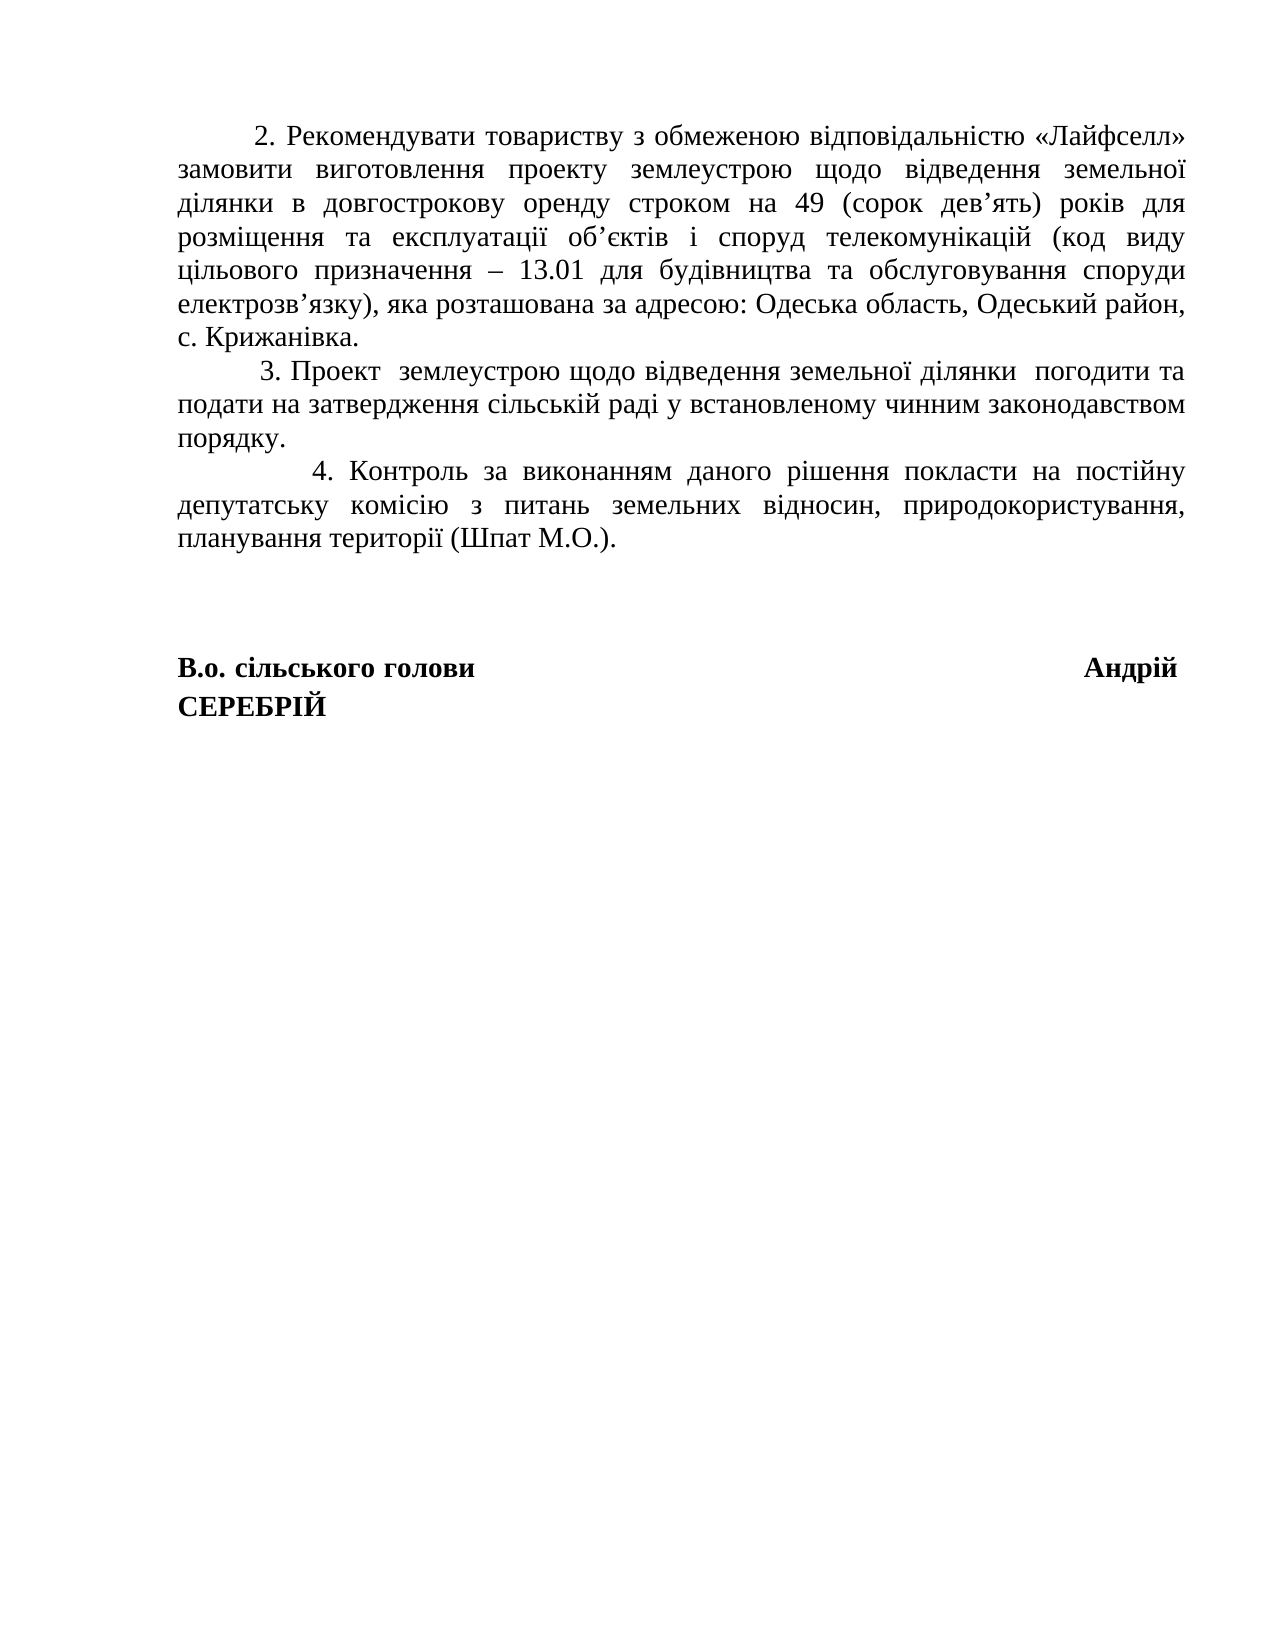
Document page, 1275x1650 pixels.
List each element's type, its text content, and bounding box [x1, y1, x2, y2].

text 4. Контроль за виконанням даного рішення покласти на постійну депутатську комісію з питань земельних відносин, природокористування, планування території (Шпат М.О.). [177, 453, 1187, 554]
text В.о. сільського голови Андрій СЕРЕБРІЙ [177, 650, 1186, 722]
text 2. Рекомендувати товариству з обмеженою відповідальністю «Лайфселл» замовити виготовлення проекту землеустрою щодо відведення земельної ділянки в довгострокову оренду строком на 49 (сорок дев’ять) років для розміщення та експлуатації об’єктів і споруд телекомунікацій (код виду цільового призначення – 13.01 для будівництва та обслуговування споруди електрозв’язку), яка розташована за адресою: Одеська область, Одеський район, с. Крижанівка. [177, 118, 1187, 353]
text 3. Проект землеустрою щодо відведення земельної ділянки погодити та подати на затвердження сільській раді у встановленому чинним законодавством порядку. [177, 353, 1187, 453]
